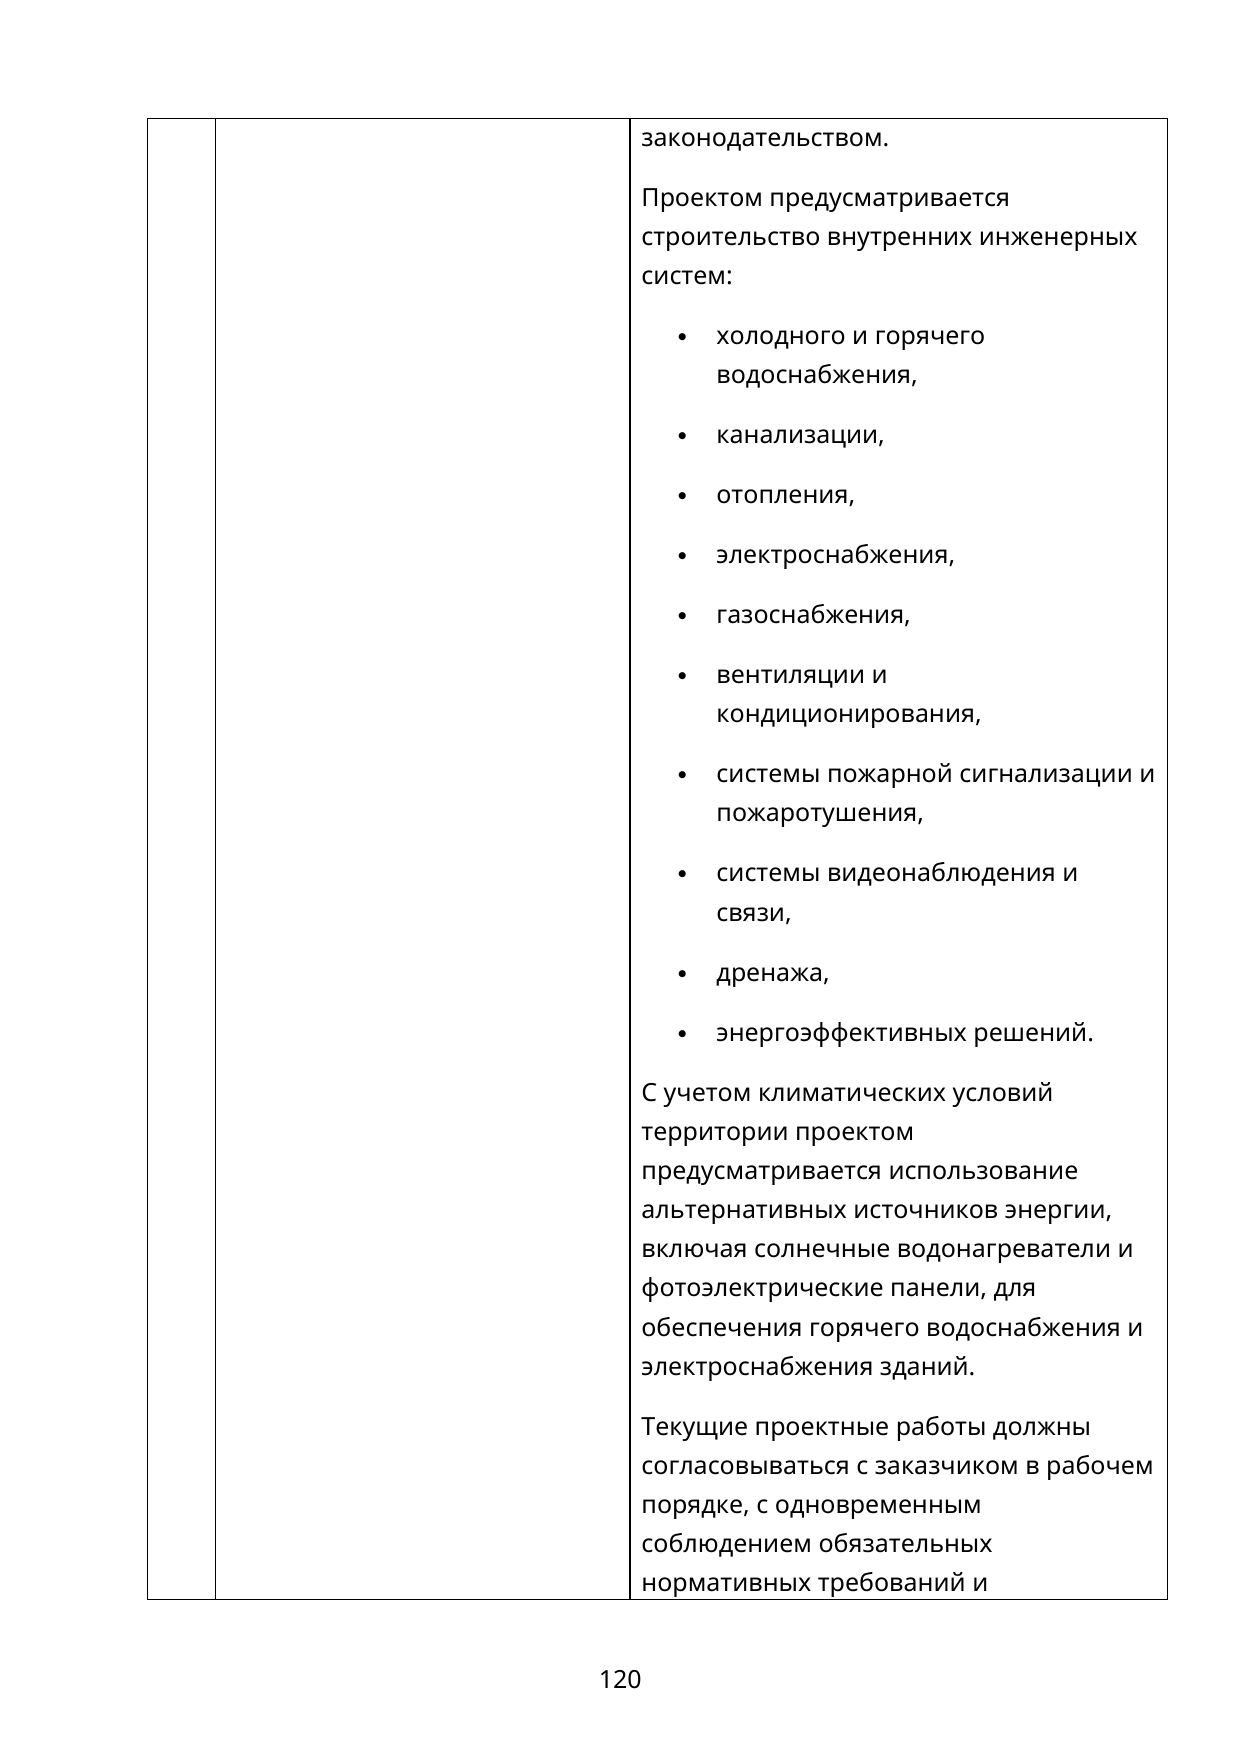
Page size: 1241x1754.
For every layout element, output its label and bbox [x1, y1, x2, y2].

table_cell [216, 119, 629, 1599]
table_cell [631, 119, 1167, 1599]
table_cell [148, 119, 215, 1599]
